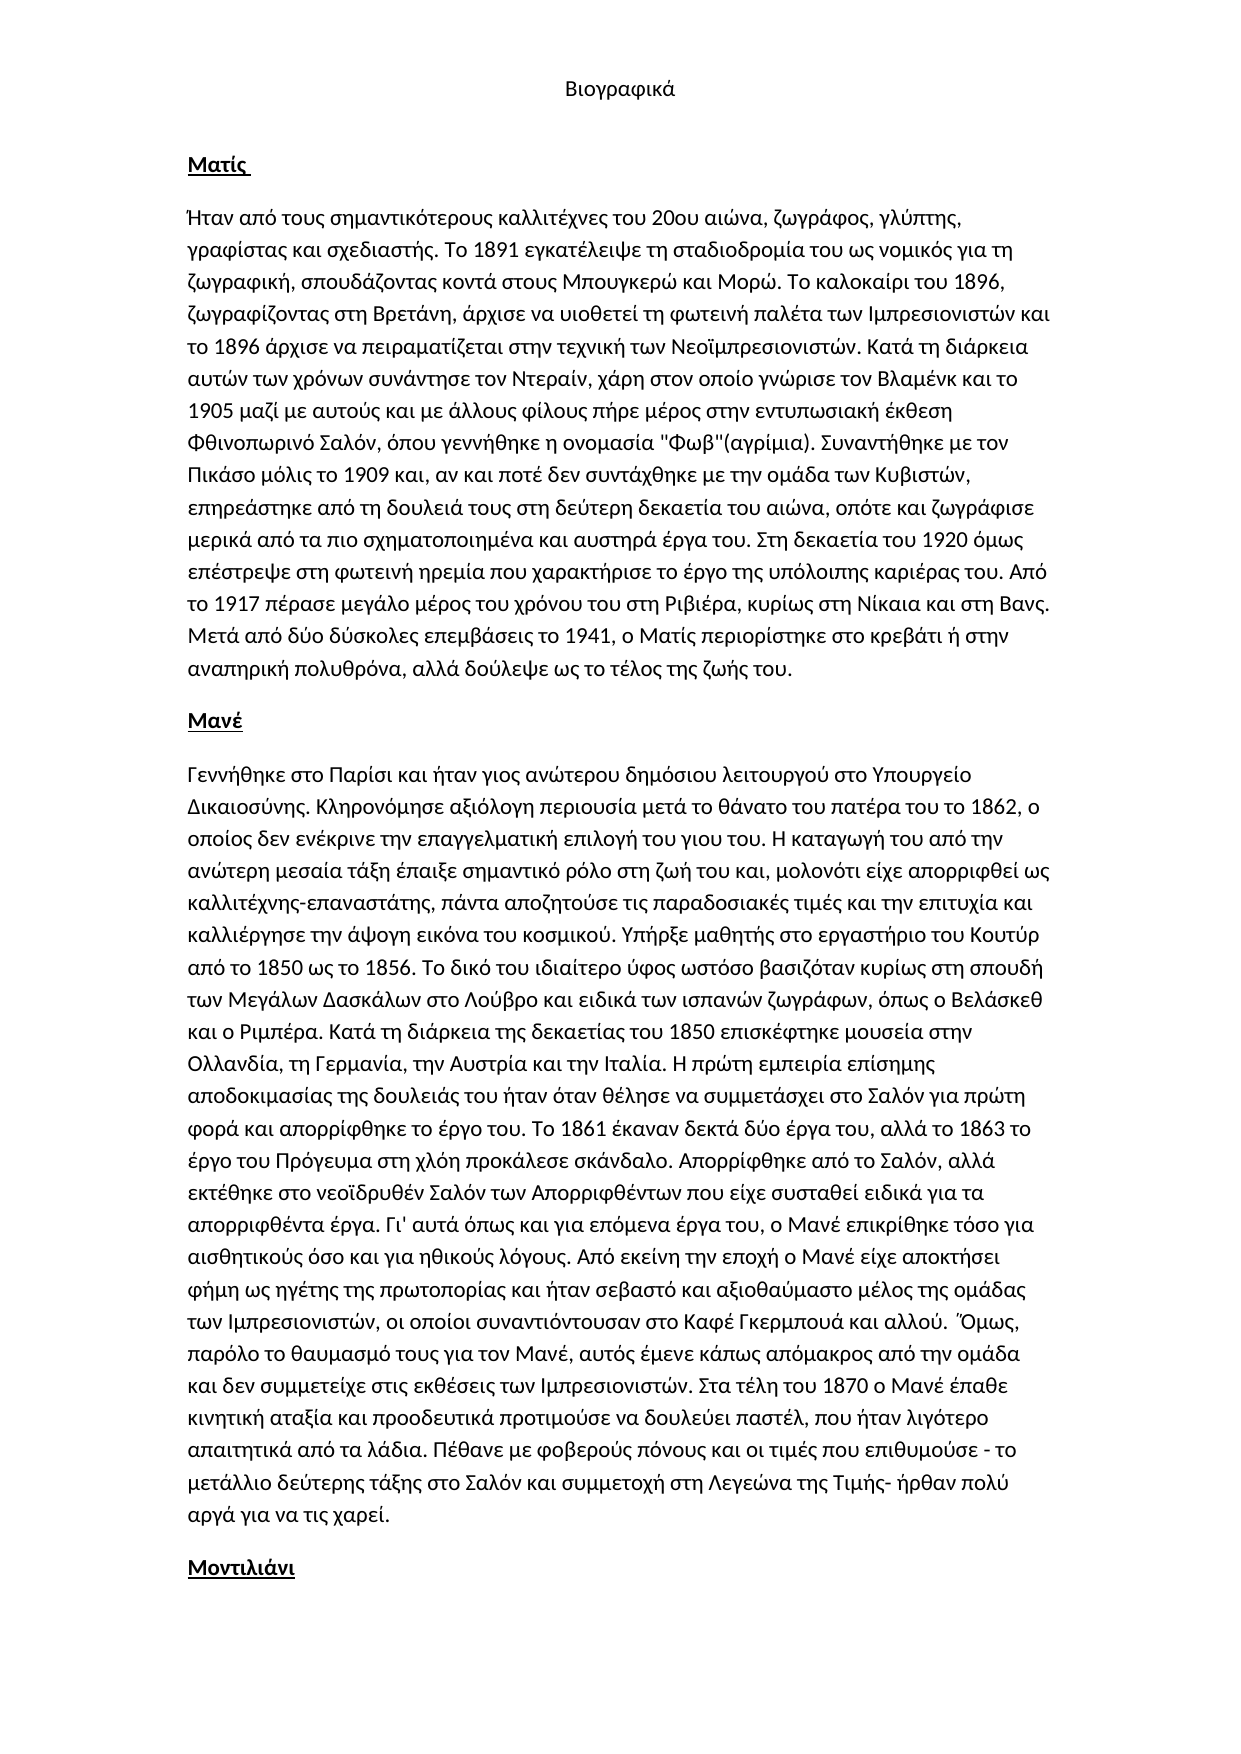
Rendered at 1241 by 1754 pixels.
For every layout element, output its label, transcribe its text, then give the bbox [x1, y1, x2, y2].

text Ματίς [187, 150, 1053, 178]
text Ήταν από τους σημαντικότερους καλλιτέχνες του 20ου αιώνα, ζωγράφος, γλύπτης, γραφίστας και σχεδιαστής. Το 1891 εγκατέλειψε τη σταδιοδρομία του ως νομικός για τη ζωγραφική, σπουδάζοντας κοντά στους Μπουγκερώ και Μορώ. Το καλοκαίρι του 1896, ζωγραφίζοντας στη Βρετάνη, άρχισε να υιοθετεί τη φωτεινή παλέτα των Ιμπρεσιονιστών και το 1896 άρχισε να πειραματίζεται στην τεχνική των Νεοϊμπρεσιονιστών. Κατά τη διάρκεια αυτών των χρόνων συνάντησε τον Ντεραίν, χάρη στον οποίο γνώρισε τον Βλαμένκ και το 1905 μαζί με αυτούς και με άλλους φίλους πήρε μέρος στην εντυπωσιακή έκθεση Φθινοπωρινό Σαλόν, όπου γεννήθηκε η ονομασία "Φωβ"(αγρίμια). Συναντήθηκε με τον Πικάσο μόλις το 1909 και, αν και ποτέ δεν συντάχθηκε με την ομάδα των Κυβιστών, επηρεάστηκε από τη δουλειά τους στη δεύτερη δεκαετία του αιώνα, οπότε και ζωγράφισε μερικά από τα πιο σχηματοποιημένα και αυστηρά έργα του. Στη δεκαετία του 1920 όμως επέστρεψε στη φωτεινή ηρεμία που χαρακτήρισε το έργο της υπόλοιπης καριέρας του. Από το 1917 πέρασε μεγάλο μέρος του χρόνου του στη Ριβιέρα, κυρίως στη Νίκαια και στη Βανς. Μετά από δύο δύσκολες επεμβάσεις το 1941, ο Ματίς περιορίστηκε στο κρεβάτι ή στην αναπηρική πολυθρόνα, αλλά δούλεψε ως το τέλος της ζωής του. [187, 203, 1053, 682]
text Γεννήθηκε στο Παρίσι και ήταν γιος ανώτερου δημόσιου λειτουργού στο Υπουργείο Δικαιοσύνης. Κληρονόμησε αξιόλογη περιουσία μετά το θάνατο του πατέρα του το 1862, ο οποίος δεν ενέκρινε την επαγγελματική επιλογή του γιου του. Η καταγωγή του από την ανώτερη μεσαία τάξη έπαιξε σημαντικό ρόλο στη ζωή του και, μολονότι είχε απορριφθεί ως καλλιτέχνης-επαναστάτης, πάντα αποζητούσε τις παραδοσιακές τιμές και την επιτυχία και καλλιέργησε την άψογη εικόνα του κοσμικού. Υπήρξε μαθητής στο εργαστήριο του Κουτύρ από το 1850 ως το 1856. Το δικό του ιδιαίτερο ύφος ωστόσο βασιζόταν κυρίως στη σπουδή των Μεγάλων Δασκάλων στο Λούβρο και ειδικά των ισπανών ζωγράφων, όπως ο Βελάσκεθ και ο Ριμπέρα. Κατά τη διάρκεια της δεκαετίας του 1850 επισκέφτηκε μουσεία στην Ολλανδία, τη Γερμανία, την Αυστρία και την Ιταλία. Η πρώτη εμπειρία επίσημης αποδοκιμασίας της δουλειάς του ήταν όταν θέλησε να συμμετάσχει στο Σαλόν για πρώτη φορά και απορρίφθηκε το έργο του. Το 1861 έκαναν δεκτά δύο έργα του, αλλά το 1863 το έργο του Πρόγευμα στη χλόη προκάλεσε σκάνδαλο. Απορρίφθηκε από το Σαλόν, αλλά εκτέθηκε στο νεοϊδρυθέν Σαλόν των Απορριφθέντων που είχε συσταθεί ειδικά για τα απορριφθέντα έργα. Γι' αυτά όπως και για επόμενα έργα του, ο Μανέ επικρίθηκε τόσο για αισθητικούς όσο και για ηθικούς λόγους. Από εκείνη την εποχή ο Μανέ είχε αποκτήσει φήμη ως ηγέτης της πρωτοπορίας και ήταν σεβαστό και αξιοθαύμαστο μέλος της ομάδας των Ιμπρεσιονιστών, οι οποίοι συναντιόντουσαν στο Καφέ Γκερμπουά και αλλού. ΄Όμως, παρόλο το θαυμασμό τους για τον Μανέ, αυτός έμενε κάπως απόμακρος από την ομάδα και δεν συμμετείχε στις εκθέσεις των Ιμπρεσιονιστών. Στα τέλη του 1870 ο Μανέ έπαθε κινητική αταξία και προοδευτικά προτιμούσε να δουλεύει παστέλ, που ήταν λιγότερο απαιτητικά από τα λάδια. Πέθανε με φοβερούς πόνους και οι τιμές που επιθυμούσε - το μετάλλιο δεύτερης τάξης στο Σαλόν και συμμετοχή στη Λεγεώνα της Τιμής- ήρθαν πολύ αργά για να τις χαρεί. [187, 760, 1053, 1528]
text Μοντιλιάνι [187, 1553, 1053, 1581]
text Μανέ [187, 707, 1053, 735]
